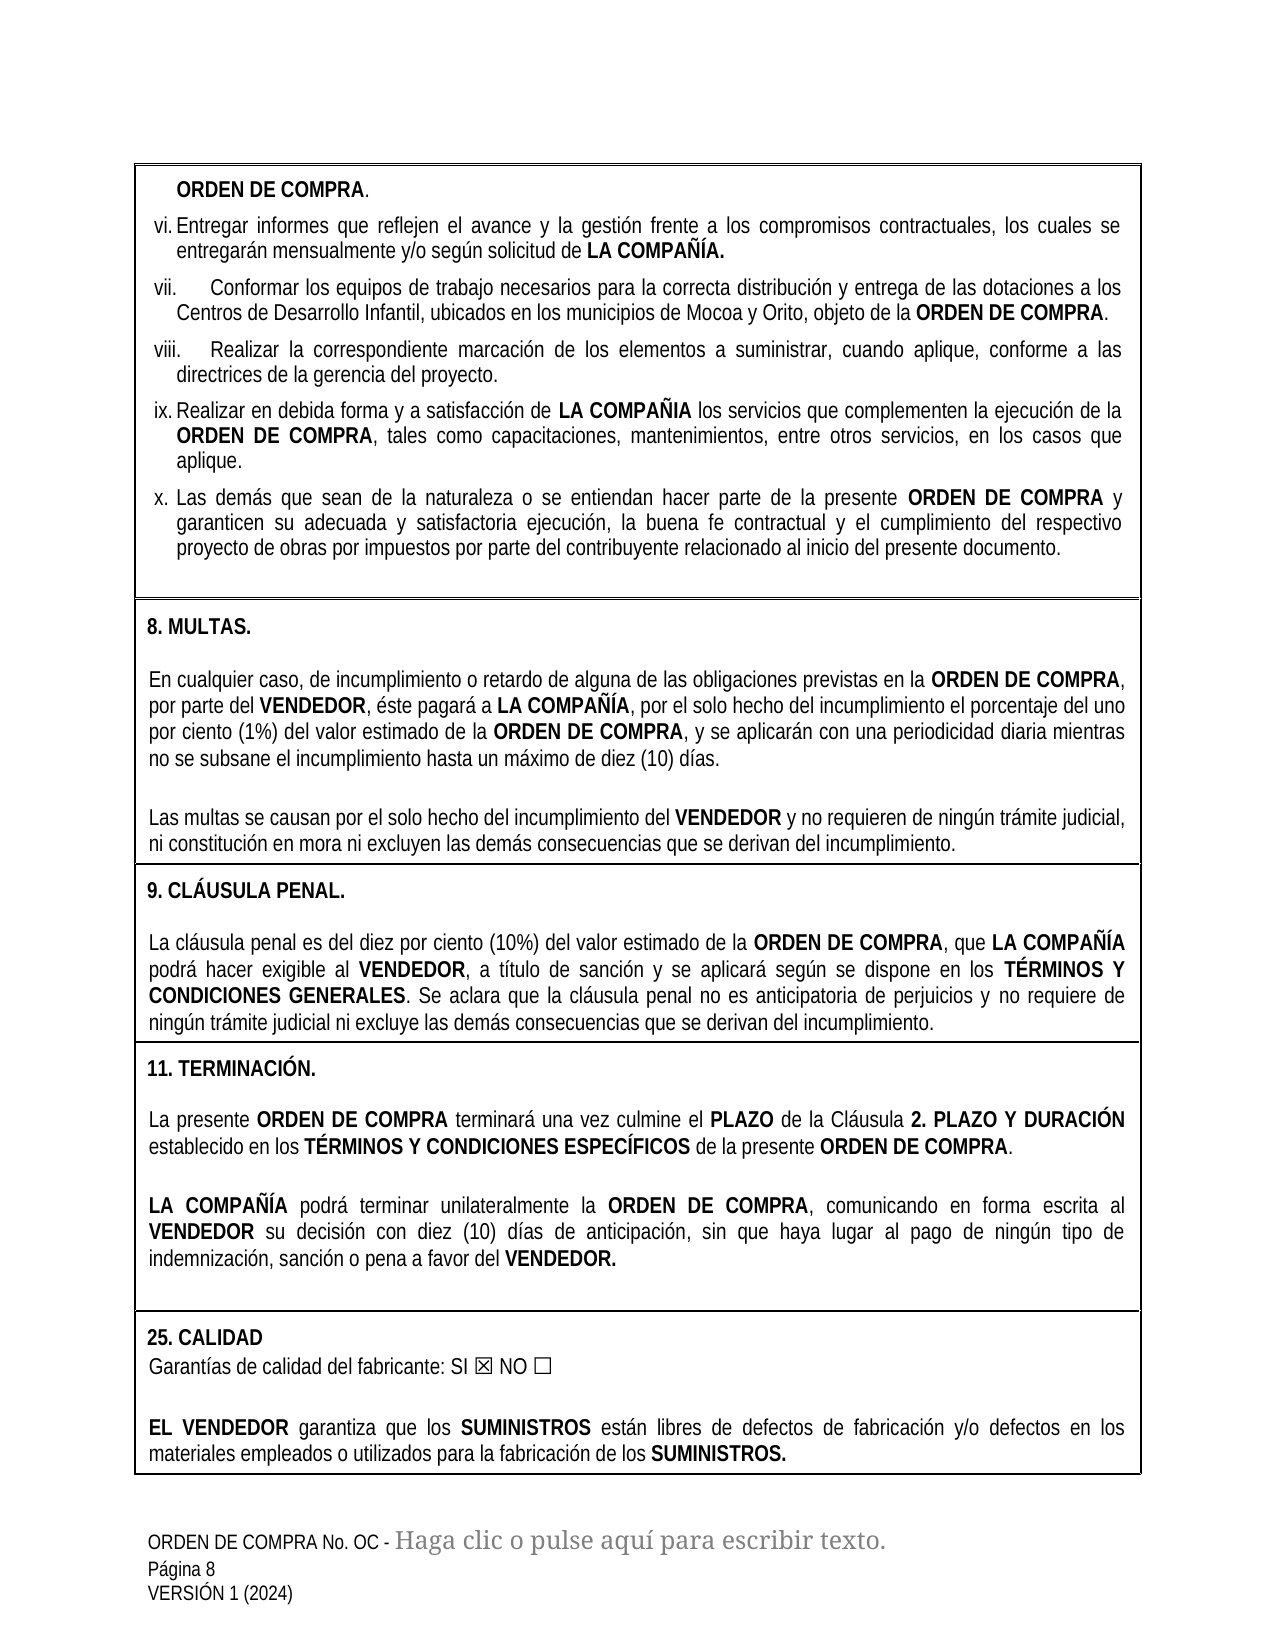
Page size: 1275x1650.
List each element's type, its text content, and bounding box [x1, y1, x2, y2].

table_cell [136, 1310, 1140, 1473]
table_cell 8. MULTAS. En cualquier caso, de incumplimiento o retardo de alguna de las obligaciones previstas en la ORDEN DE COMPRA, por parte del VENDEDOR, éste pagará a LA COMPAÑÍA, por el solo hecho del incumplimiento el porcentaje del uno por ciento (1%) del valor estimado de la ORDEN DE COMPRA, y se aplicarán con una periodicidad diaria mientras no se subsane el incumplimiento hasta un máximo de diez (10) días. Las multas se causan por el solo hecho del incumplimiento del VENDEDOR y no requieren de ningún trámite judicial, ni constitución en mora ni excluyen las demás consecuencias que se derivan del incumplimiento. [135, 597, 1141, 863]
table_cell 11. TERMINACIÓN. La presente ORDEN DE COMPRA terminará una vez culmine el PLAZO de la Cláusula 2. PLAZO Y DURACIÓN establecido en los TÉRMINOS Y CONDICIONES ESPECÍFICOS de la presente ORDEN DE COMPRA. LA COMPAÑÍA podrá terminar unilateralmente la ORDEN DE COMPRA, comunicando en forma escrita al VENDEDOR su decisión con diez (10) días de anticipación, sin que haya lugar al pago de ningún tipo de indemnización, sanción o pena a favor del VENDEDOR. [136, 1041, 1140, 1310]
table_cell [136, 166, 1140, 597]
table_cell 9. CLÁUSULA PENAL. La cláusula penal es del diez por ciento (10%) del valor estimado de la ORDEN DE COMPRA, que LA COMPAÑÍA podrá hacer exigible al VENDEDOR, a título de sanción y se aplicará según se dispone en los TÉRMINOS Y CONDICIONES GENERALES. Se aclara que la cláusula penal no es anticipatoria de perjuicios y no requiere de ningún trámite judicial ni excluye las demás consecuencias que se derivan del incumplimiento. [136, 863, 1140, 1041]
